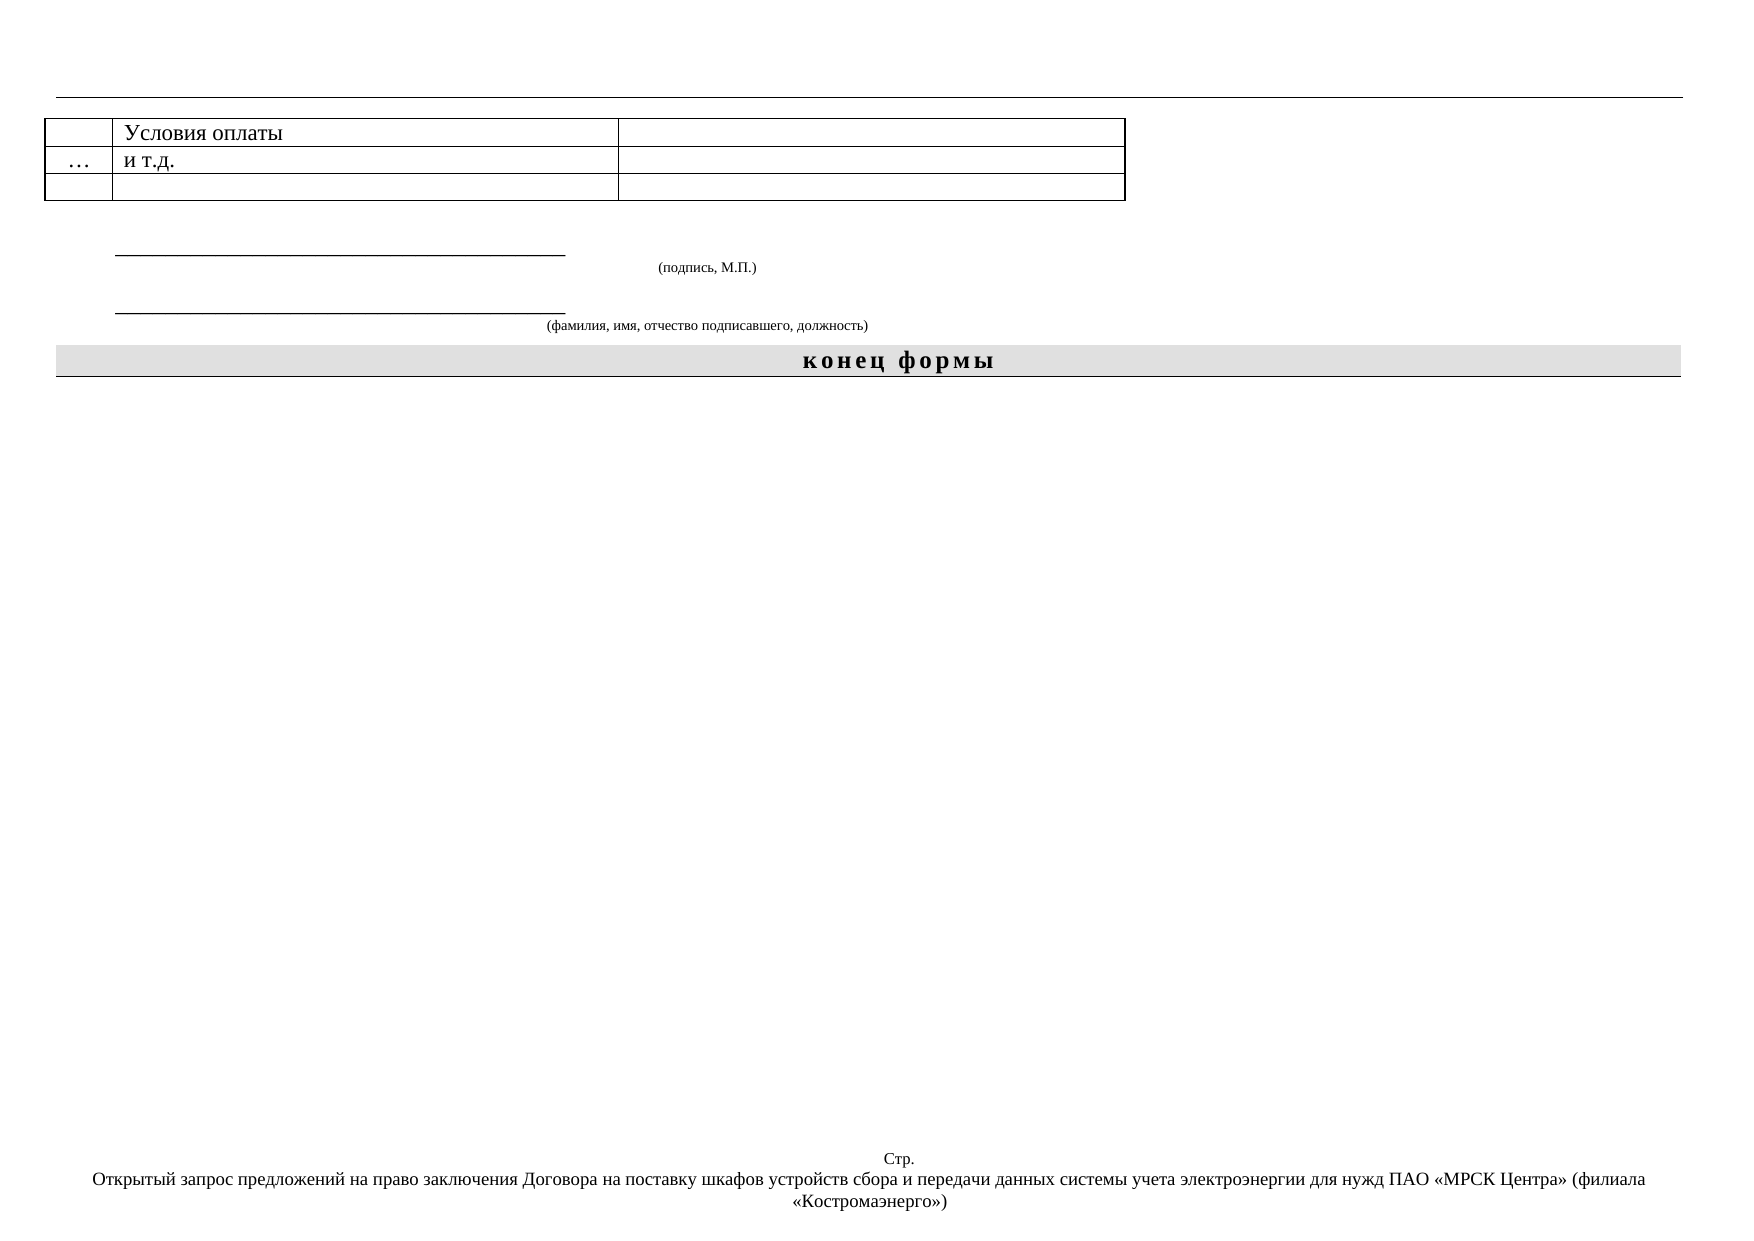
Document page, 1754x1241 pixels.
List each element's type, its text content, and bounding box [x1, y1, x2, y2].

text (подпись, М.П.) [56, 259, 1299, 288]
table_cell Условия оплаты [113, 119, 618, 146]
table_cell … [46, 147, 112, 173]
table_cell [619, 147, 1124, 173]
table_cell [113, 174, 618, 200]
text конец формы [56, 345, 1681, 376]
table_cell [46, 119, 112, 146]
table_cell и т.д. [113, 147, 618, 173]
text ____________________________________ [56, 230, 1683, 259]
table_cell [46, 174, 112, 200]
table_cell [619, 174, 1124, 200]
text ____________________________________ [56, 288, 1683, 316]
text (фамилия, имя, отчество подписавшего, должность) [56, 316, 1299, 345]
table_cell [619, 119, 1124, 146]
